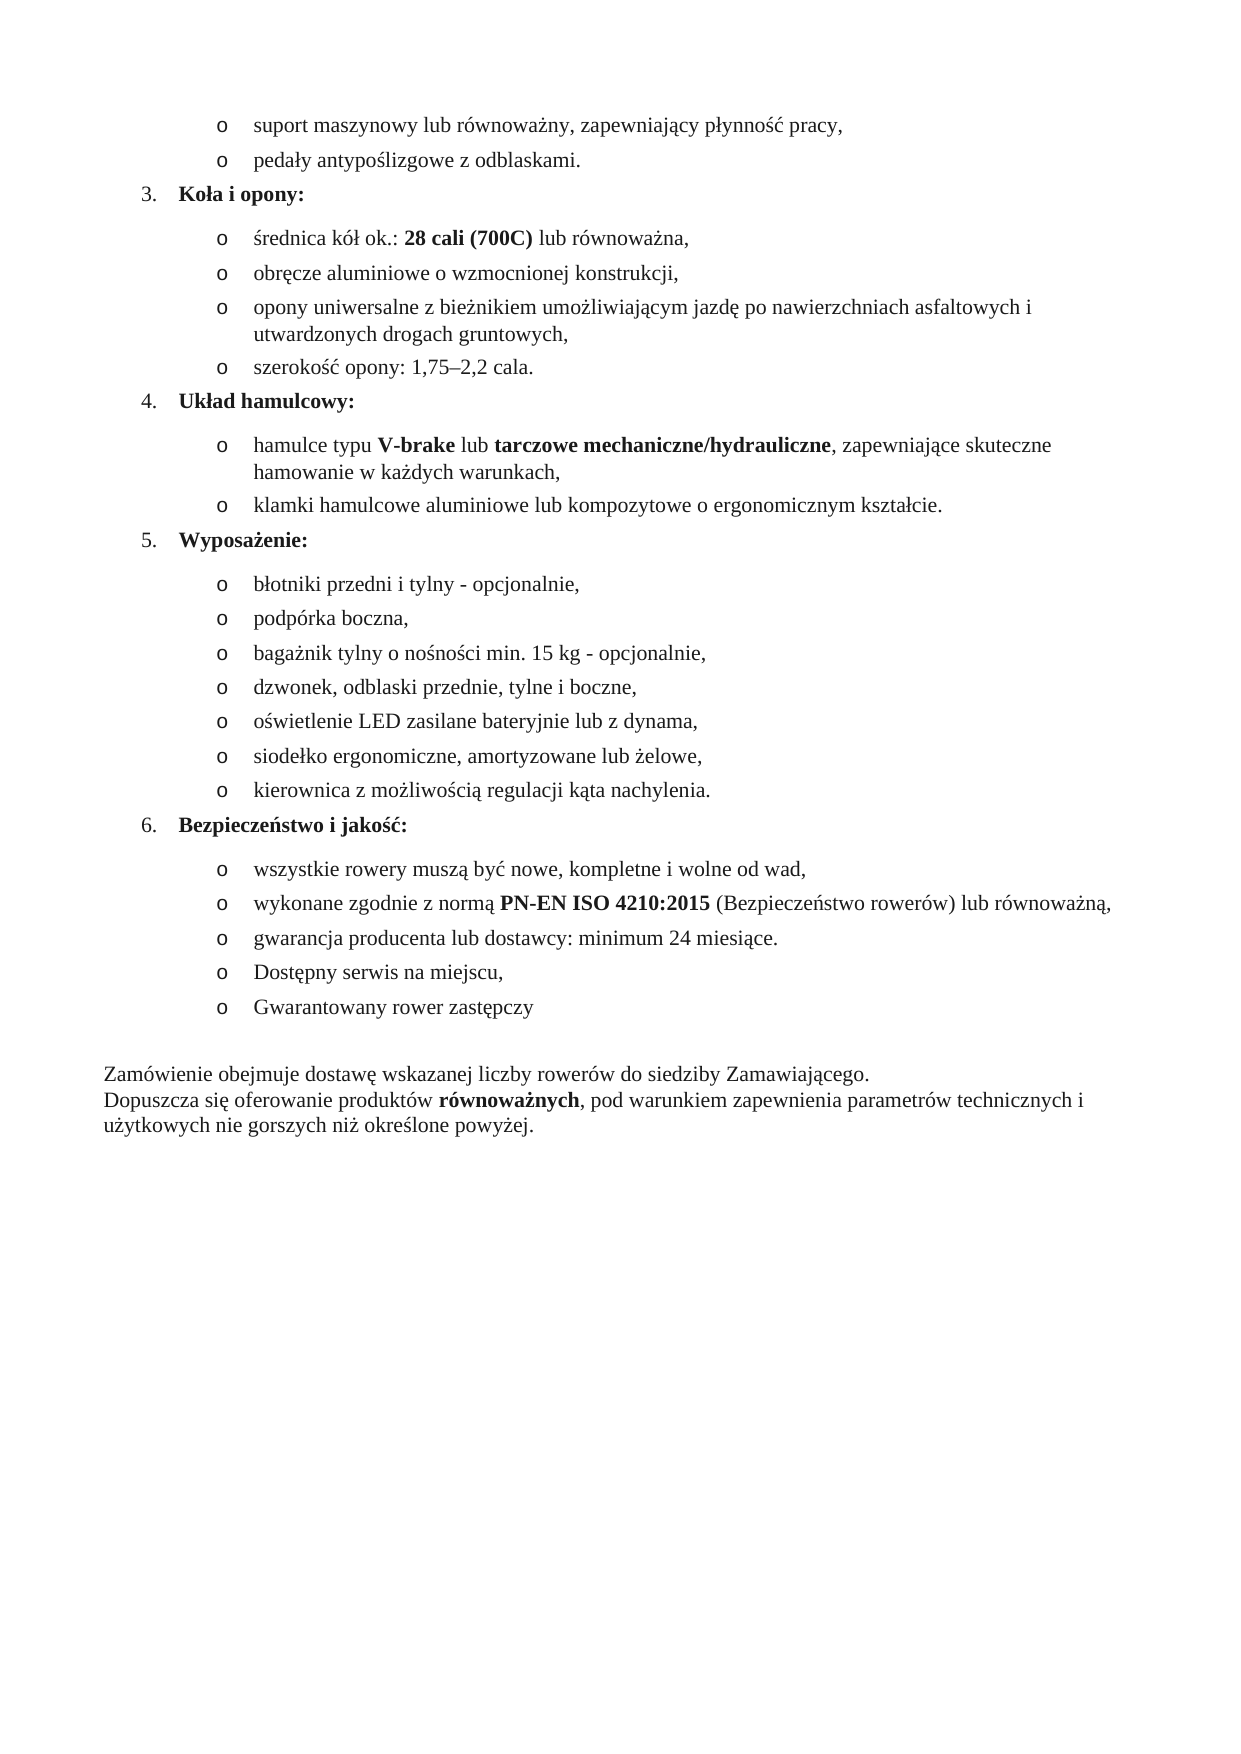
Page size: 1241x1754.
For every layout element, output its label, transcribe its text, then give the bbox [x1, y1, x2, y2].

list błotniki przedni i tylny - opcjonalnie, [216, 571, 1122, 597]
list Wyposażenie: [141, 527, 1122, 552]
text Zamówienie obejmuje dostawę wskazanej liczby rowerów do siedziby Zamawiającego. Dopuszcza się oferowanie produktów równoważnych, pod warunkiem zapewnienia parametrów technicznych i użytkowych nie gorszych niż określone powyżej. [103, 1061, 1122, 1137]
list Gwarantowany rower zastępczy [216, 994, 1122, 1021]
list Dostępny serwis na miejscu, [216, 959, 1122, 986]
list suport maszynowy lub równoważny, zapewniający płynność pracy, [216, 112, 1122, 139]
list średnica kół ok.: 28 cali (700C) lub równoważna, [216, 225, 1122, 252]
list opony uniwersalne z bieżnikiem umożliwiającym jazdę po nawierzchniach asfaltowych i utwardzonych drogach gruntowych, [216, 294, 1122, 346]
list oświetlenie LED zasilane bateryjnie lub z dynama, [216, 708, 1122, 735]
list pedały antypoślizgowe z odblaskami. [216, 147, 1122, 174]
list podpórka boczna, [216, 605, 1122, 632]
list wykonane zgodnie z normą PN-EN ISO 4210:2015 (Bezpieczeństwo rowerów) lub równoważną, [216, 890, 1122, 917]
list hamulce typu V-brake lub tarczowe mechaniczne/hydrauliczne, zapewniające skuteczne hamowanie w każdych warunkach, [216, 432, 1122, 484]
list Bezpieczeństwo i jakość: [141, 812, 1122, 837]
list dzwonek, odblaski przednie, tylne i boczne, [216, 674, 1122, 701]
list gwarancja producenta lub dostawcy: minimum 24 miesiące. [216, 925, 1122, 952]
list szerokość opony: 1,75–2,2 cala. [216, 354, 1122, 381]
list wszystkie rowery muszą być nowe, kompletne i wolne od wad, [216, 856, 1122, 883]
list Układ hamulcowy: [141, 388, 1122, 414]
list bagażnik tylny o nośności min. 15 kg - opcjonalnie, [216, 639, 1122, 666]
list siodełko ergonomiczne, amortyzowane lub żelowe, [216, 743, 1122, 770]
list klamki hamulcowe aluminiowe lub kompozytowe o ergonomicznym kształcie. [216, 492, 1122, 519]
list kierownica z możliwością regulacji kąta nachylenia. [216, 777, 1122, 804]
list obręcze aluminiowe o wzmocnionej konstrukcji, [216, 260, 1122, 287]
list Koła i opony: [141, 181, 1122, 207]
